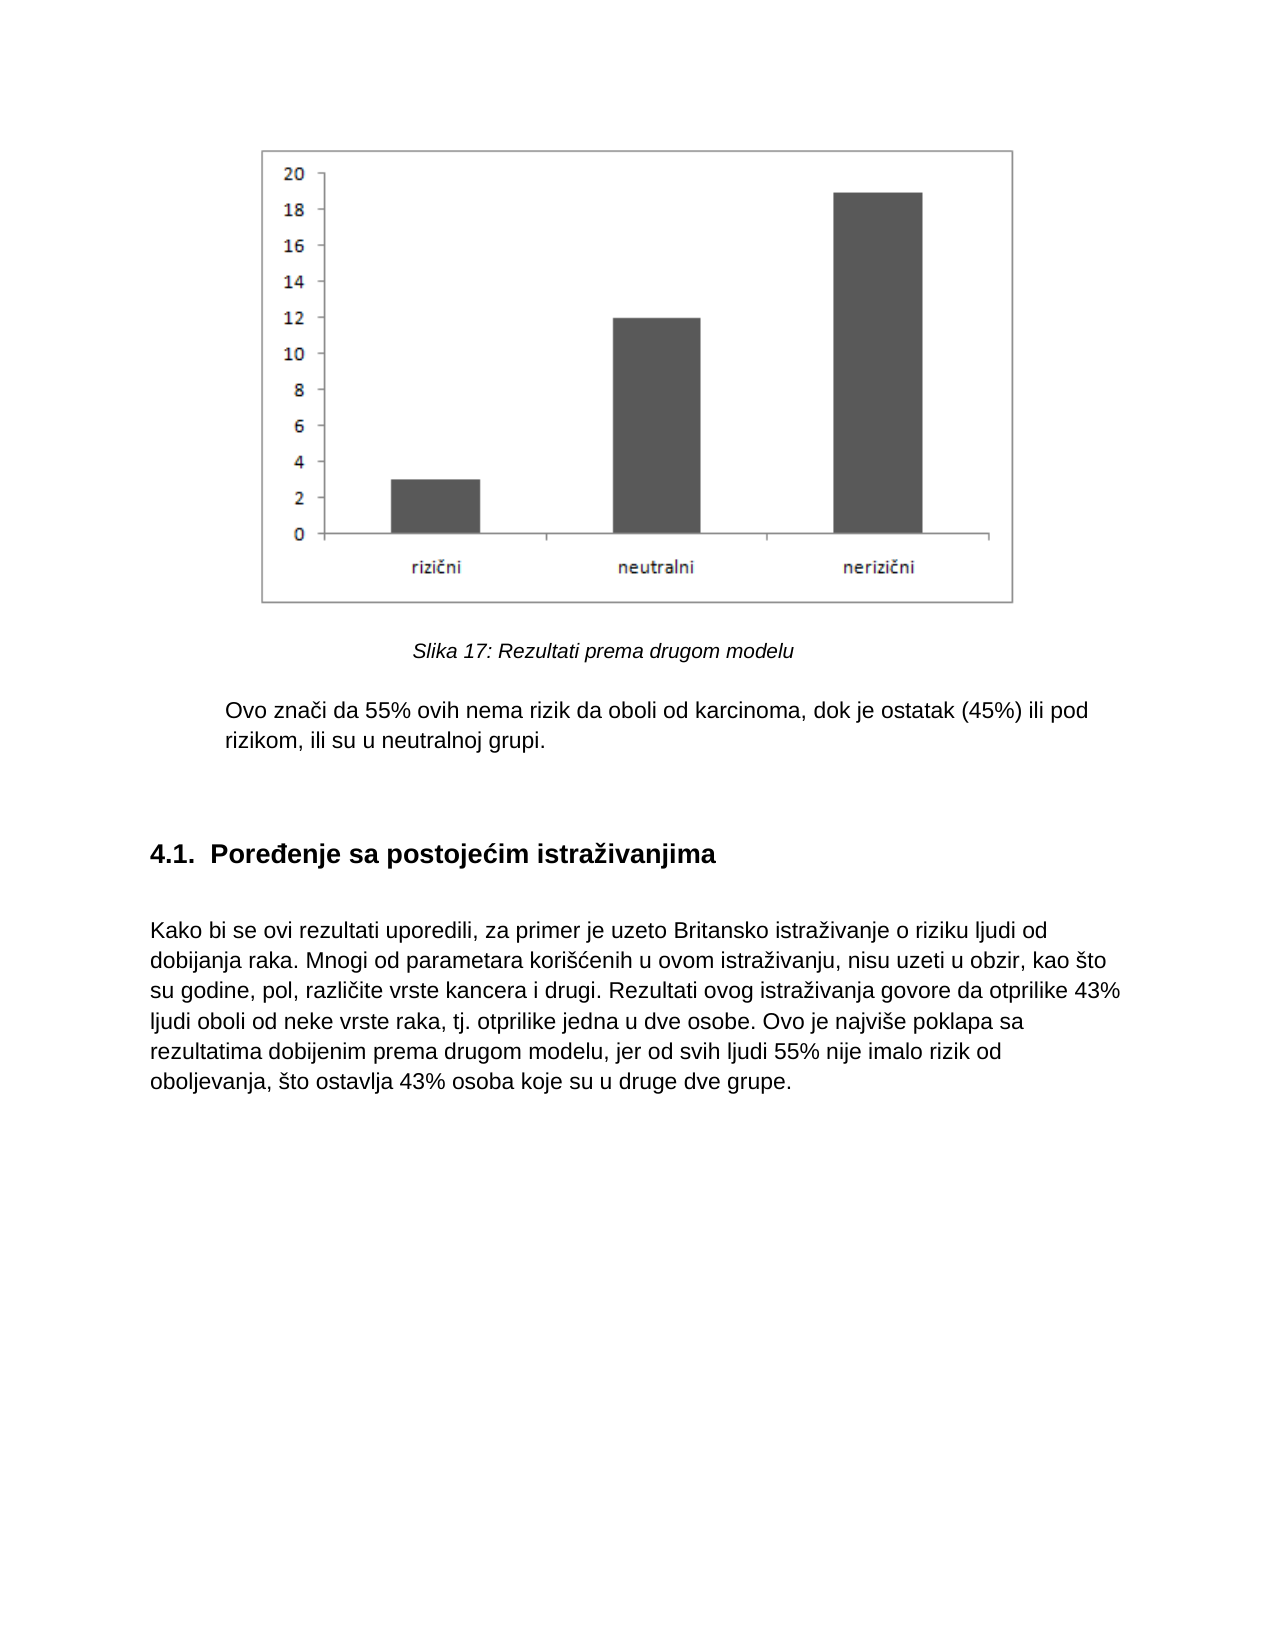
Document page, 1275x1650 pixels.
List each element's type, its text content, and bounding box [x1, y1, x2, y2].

text Kako bi se ovi rezultati uporedili, za primer je uzeto Britansko istraživanje o riziku ljudi od dobijanja raka. Mnogi od parametara korišćenih u ovom istraživanju, nisu uzeti u obzir, kao što su godine, pol, različite vrste kancera i drugi. Rezultati ovog istraživanja govore da otprilike 43% ljudi oboli od neke vrste raka, tj. otprilike jedna u dve osobe. Ovo je najviše poklapa sa rezultatima dobijenim prema drugom modelu, jer od svih ljudi 55% nije imalo rizik od oboljevanja, što ostavlja 43% osoba koje su u druge dve grupe. [150, 917, 1125, 1094]
subtitle 4.1. Poređenje sa postojećim istraživanjima [150, 838, 1125, 870]
text Slika 17: Rezultati prema drugom modelu [150, 639, 1125, 663]
picture [260, 150, 1015, 605]
text Ovo znači da 55% ovih nema rizik da oboli od karcinoma, dok je ostatak (45%) ili pod rizikom, ili su u neutralnoj grupi. [225, 697, 1125, 753]
